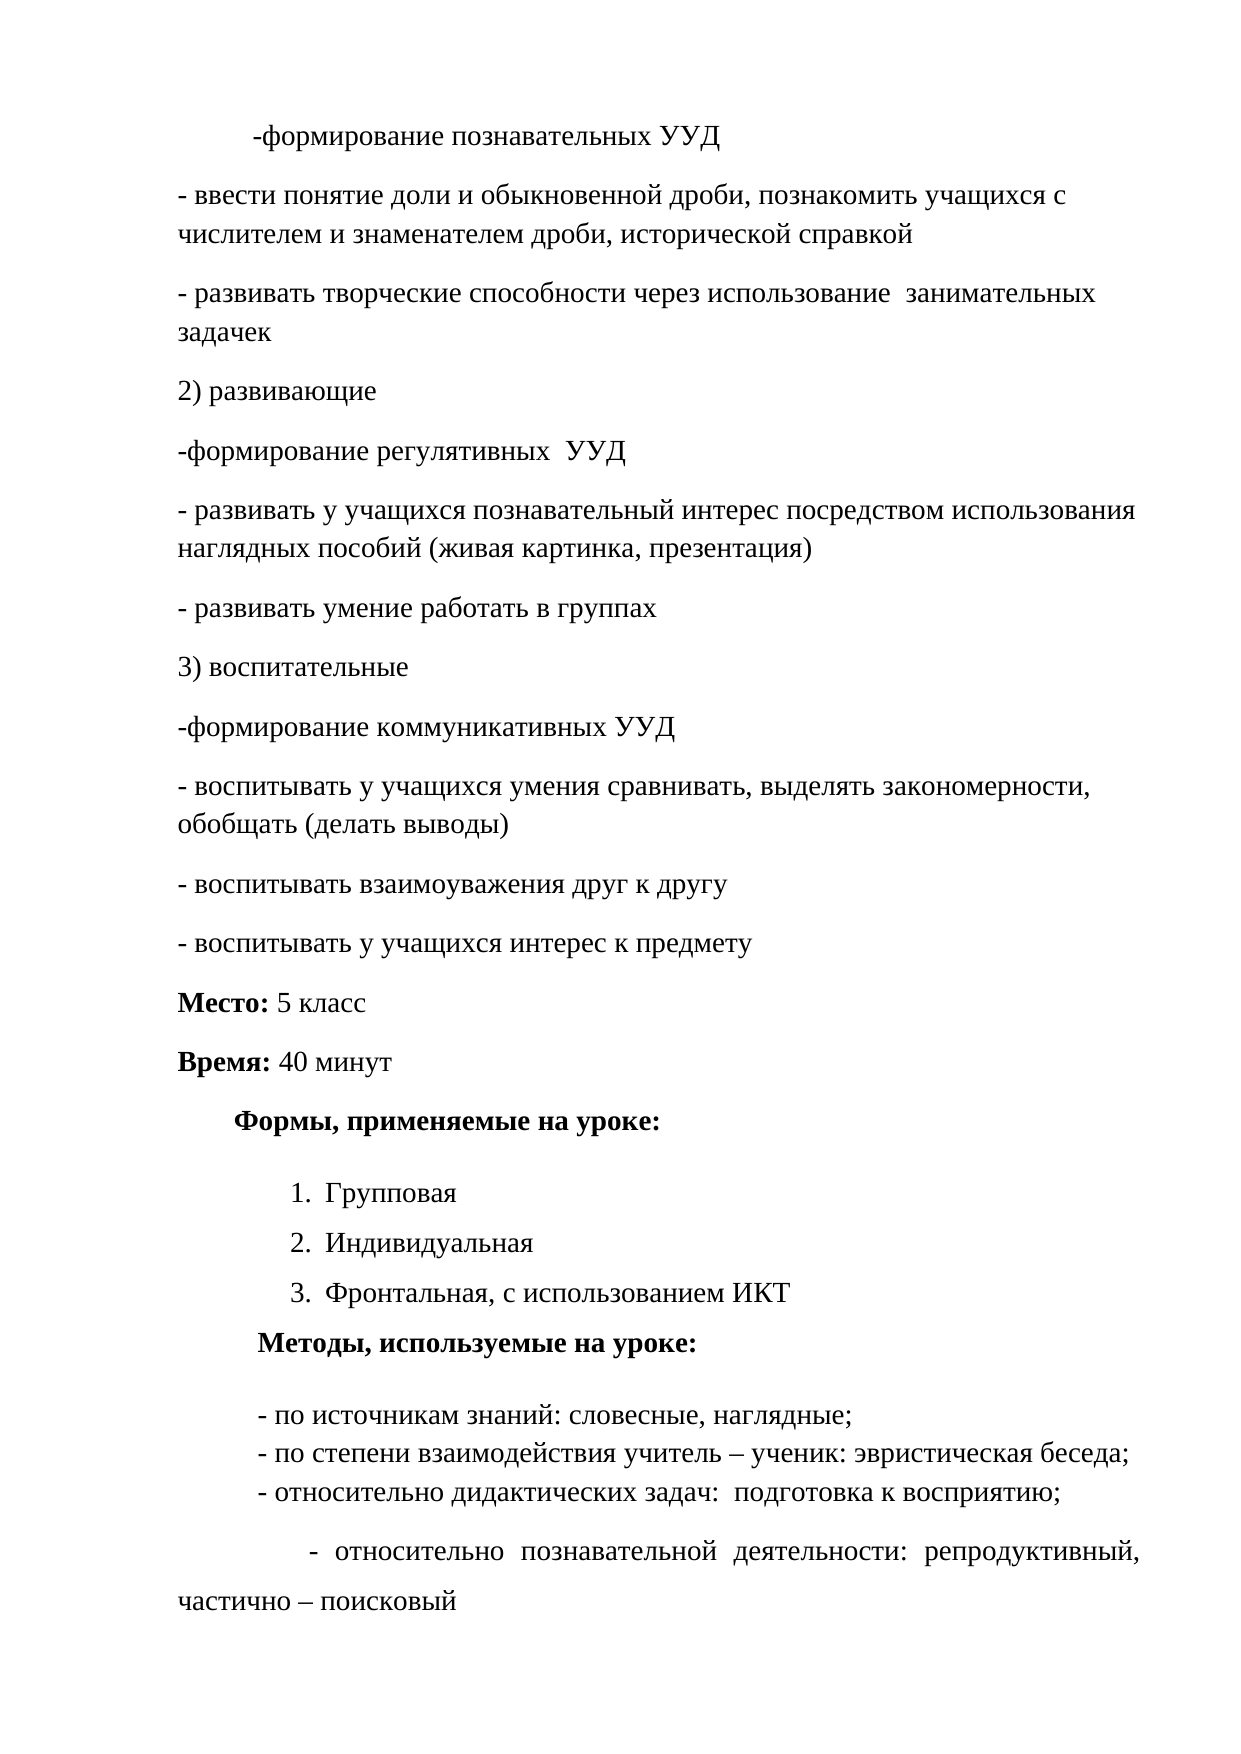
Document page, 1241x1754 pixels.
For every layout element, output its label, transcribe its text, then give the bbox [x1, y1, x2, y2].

list Групповая [233, 1175, 1141, 1208]
text - воспитывать взаимоуважения друг к другу [177, 866, 1152, 899]
text - ввести понятие доли и обыкновенной дроби, познакомить учащихся с числителем и знаменателем дроби, исторической справкой [177, 177, 1152, 249]
text -формирование коммуникативных УУД [177, 709, 1152, 742]
list - относительно дидактических задач: подготовка к восприятию; [177, 1474, 1152, 1507]
text - развивать у учащихся познавательный интерес посредством использования наглядных пособий (живая картинка, презентация) [177, 492, 1152, 564]
list - по степени взаимодействия учитель – ученик: эвристическая беседа; [177, 1435, 1152, 1469]
text Методы, используемые на уроке: [177, 1326, 1141, 1359]
list - по источникам знаний: словесные, наглядные; [177, 1397, 1152, 1430]
text - относительно познавательной деятельности: репродуктивный, частично – поисковый [177, 1533, 1141, 1617]
text Формы, применяемые на уроке: [177, 1103, 1141, 1137]
text - развивать творческие способности через использование занимательных задачек [177, 275, 1152, 347]
text - воспитывать у учащихся умения сравнивать, выделять закономерности, обобщать (делать выводы) [177, 768, 1152, 840]
text Время: 40 минут [177, 1044, 1152, 1078]
text - развивать умение работать в группах [177, 590, 1152, 623]
text -формирование регулятивных УУД [177, 433, 1152, 466]
text - воспитывать у учащихся интерес к предмету [177, 925, 1152, 959]
text 3) воспитательные [177, 649, 1152, 683]
list Индивидуальная [233, 1225, 1141, 1258]
text Место: 5 класс [177, 985, 1152, 1018]
list -формирование познавательных УУД [252, 118, 1152, 152]
list Фронтальная, с использованием ИКТ [233, 1275, 1141, 1309]
text 2) развивающие [177, 373, 1152, 407]
